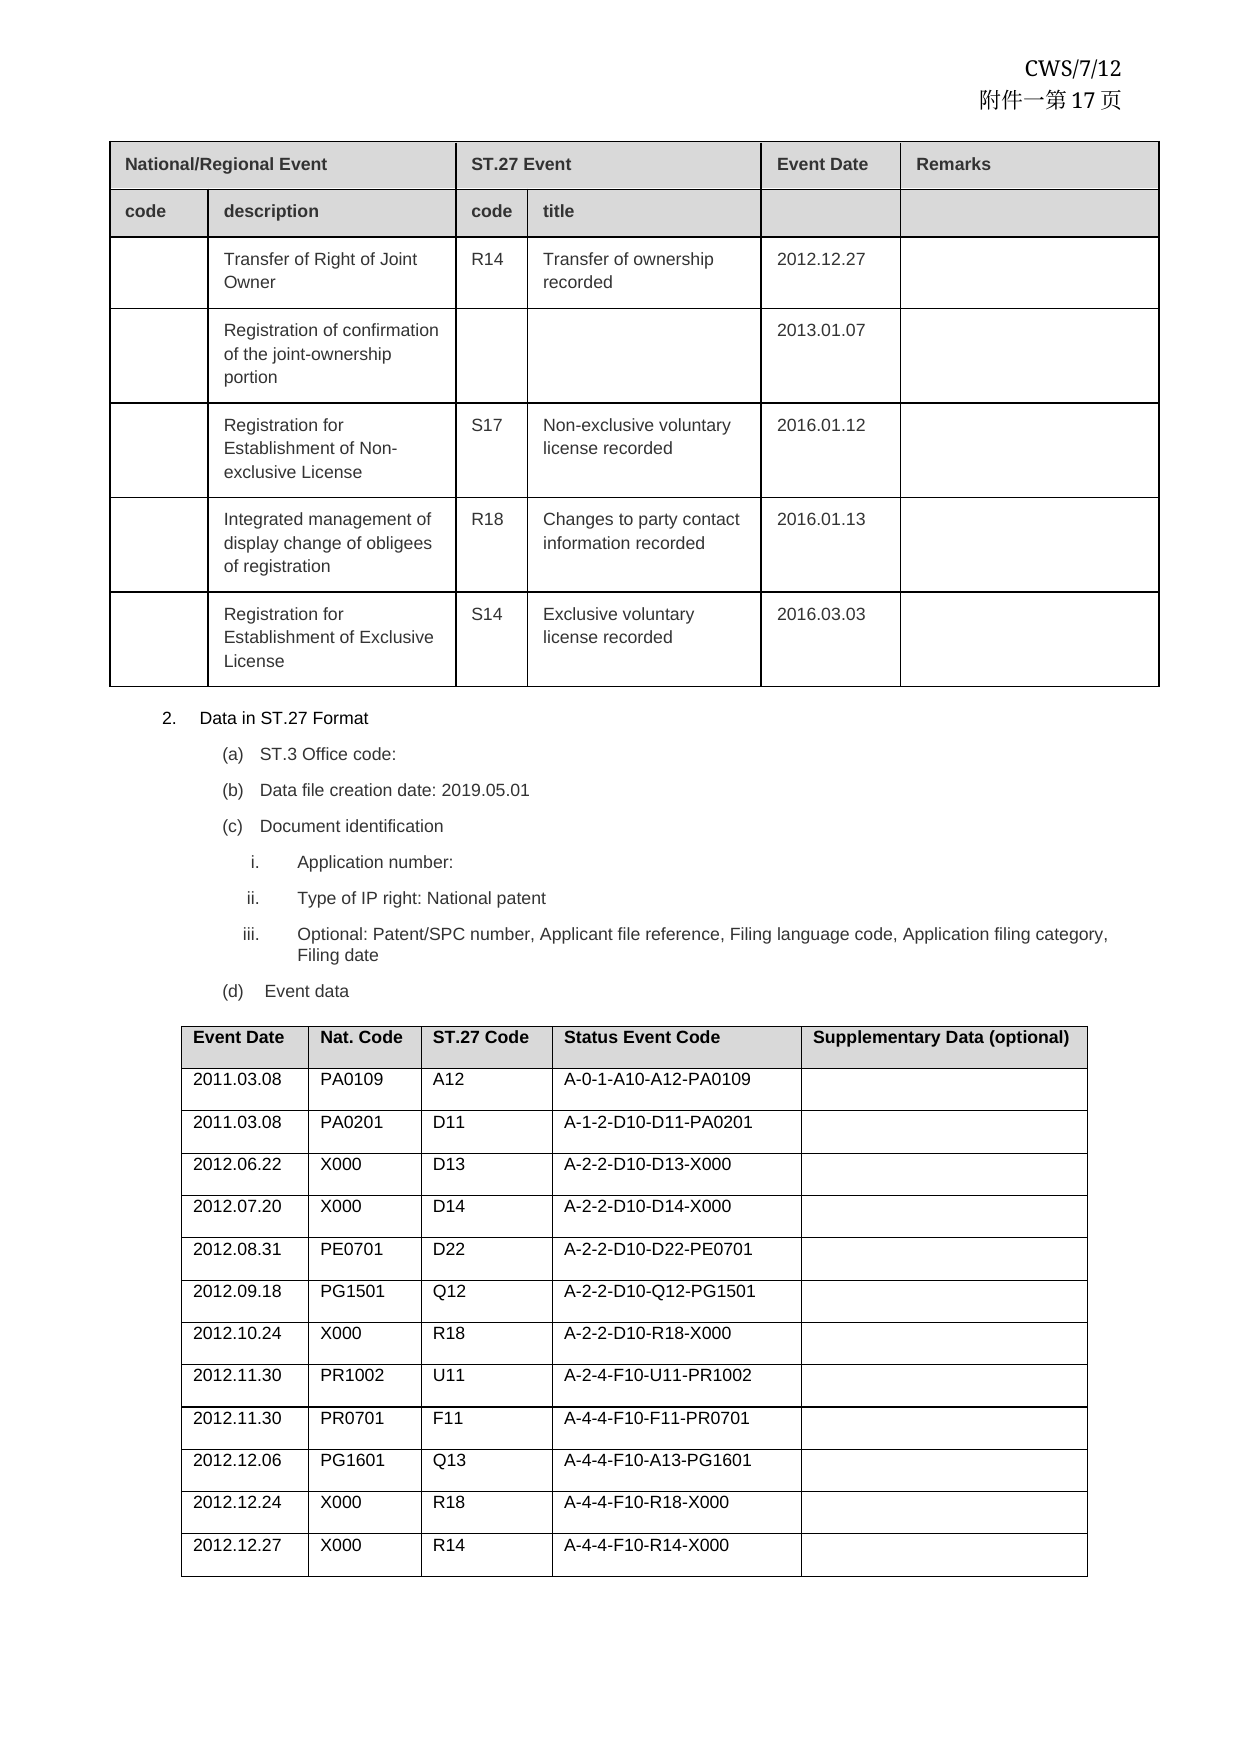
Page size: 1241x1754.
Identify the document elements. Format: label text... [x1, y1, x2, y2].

table_cell 2012.08.31 [182, 1238, 308, 1279]
table_cell 2012.10.24 [182, 1323, 308, 1364]
table_cell [802, 1408, 1087, 1449]
table_cell PA0109 [309, 1069, 421, 1110]
table_cell A-0-1-A10-A12-PA0109 [553, 1069, 801, 1110]
table_cell 2011.03.08 [182, 1111, 308, 1153]
table_cell A-1-2-D10-D11-PA0201 [553, 1111, 801, 1153]
table_cell PR0701 [309, 1408, 421, 1449]
list ST.3 Office code: [222, 744, 1122, 764]
table_cell [901, 190, 1158, 236]
table_cell [802, 1069, 1087, 1110]
table_cell A-2-2-D10-D13-X000 [553, 1154, 801, 1195]
table_cell Q12 [422, 1281, 552, 1322]
table_cell code [457, 190, 527, 236]
table_cell A-4-4-F10-R18-X000 [553, 1492, 801, 1533]
table_cell [901, 404, 1158, 497]
table_cell A-2-2-D10-D22-PE0701 [553, 1238, 801, 1279]
table_cell description [209, 190, 455, 236]
list Application number: [259, 852, 1122, 872]
table_cell R14 [422, 1534, 552, 1576]
table_cell 2012.09.18 [182, 1281, 308, 1322]
table_cell S14 [457, 593, 527, 686]
table_header National/Regional Event [111, 142, 456, 188]
table_cell [802, 1196, 1087, 1237]
table_cell PG1601 [309, 1450, 421, 1491]
list Event data [222, 980, 1122, 1001]
list Optional: Patent/SPC number, Applicant file reference, Filing language code, Application filing category, Filing date [259, 924, 1122, 965]
table_cell Q13 [422, 1450, 552, 1491]
table_cell title [528, 190, 760, 236]
table_cell 2012.12.06 [182, 1450, 308, 1491]
table_cell [802, 1450, 1087, 1491]
table_cell 2012.12.27 [762, 238, 900, 307]
table_cell X000 [309, 1154, 421, 1195]
table_cell PA0201 [309, 1111, 421, 1153]
table_cell [111, 404, 207, 497]
table_cell code [111, 190, 207, 236]
table_cell 2012.06.22 [182, 1154, 308, 1195]
table_cell [901, 238, 1158, 307]
list Data file creation date: 2019.05.01 [222, 780, 1122, 800]
table_cell R18 [457, 498, 527, 591]
table_header Event Date [182, 1027, 308, 1068]
table_cell F11 [422, 1408, 552, 1449]
table_cell Transfer of Right of Joint Owner [209, 238, 455, 307]
list Type of IP right: National patent [259, 888, 1122, 908]
table_cell Changes to party contact information recorded [528, 498, 760, 591]
table_cell [762, 190, 900, 236]
table_cell R18 [422, 1492, 552, 1533]
table_cell [111, 498, 207, 591]
table_cell [457, 309, 527, 402]
table_cell [802, 1154, 1087, 1195]
table_cell X000 [309, 1534, 421, 1576]
table_cell Transfer of ownership recorded [528, 238, 760, 307]
table_header Event Date [762, 142, 900, 188]
table_cell [901, 593, 1158, 686]
table_cell [111, 238, 207, 307]
table_cell D14 [422, 1196, 552, 1237]
table_cell R18 [422, 1323, 552, 1364]
table_cell S17 [457, 404, 527, 497]
table_cell 2012.12.27 [182, 1534, 308, 1576]
table_cell D22 [422, 1238, 552, 1279]
table_cell D13 [422, 1154, 552, 1195]
table_cell Registration for Establishment of Non-exclusive License [209, 404, 455, 497]
table_cell A-2-4-F10-U11-PR1002 [553, 1365, 801, 1406]
table_cell X000 [309, 1196, 421, 1237]
table_cell 2012.11.30 [182, 1408, 308, 1449]
table_cell 2011.03.08 [182, 1069, 308, 1110]
list Document identification [222, 816, 1122, 836]
table_cell U11 [422, 1365, 552, 1406]
table_cell R14 [457, 238, 527, 307]
table_cell A-4-4-F10-A13-PG1601 [553, 1450, 801, 1491]
table_header ST.27 Event [457, 142, 761, 188]
table_cell Non-exclusive voluntary license recorded [528, 404, 760, 497]
table_cell Exclusive voluntary license recorded [528, 593, 760, 686]
table_cell 2012.12.24 [182, 1492, 308, 1533]
table_header Status Event Code [553, 1027, 801, 1068]
table_cell X000 [309, 1323, 421, 1364]
table_header Remarks [901, 142, 1158, 188]
table_cell PG1501 [309, 1281, 421, 1322]
table_cell [111, 309, 207, 402]
table_cell D11 [422, 1111, 552, 1153]
table_cell [111, 593, 207, 686]
table_cell [802, 1365, 1087, 1406]
table_cell Integrated management of display change of obligees of registration [209, 498, 455, 591]
table_cell A-2-2-D10-R18-X000 [553, 1323, 801, 1364]
table_cell PR1002 [309, 1365, 421, 1406]
table_cell 2012.07.20 [182, 1196, 308, 1237]
table_cell 2016.01.12 [762, 404, 900, 497]
table_cell [802, 1323, 1087, 1364]
table_cell [901, 498, 1158, 591]
table_cell Registration for Establishment of Exclusive License [209, 593, 455, 686]
table_cell Registration of confirmation of the joint-ownership portion [209, 309, 455, 402]
table_cell [901, 309, 1158, 402]
table_cell 2016.03.03 [762, 593, 900, 686]
table_cell A12 [422, 1069, 552, 1110]
table_cell [528, 309, 760, 402]
table_cell [802, 1238, 1087, 1279]
table_cell A-4-4-F10-R14-X000 [553, 1534, 801, 1576]
table_cell [802, 1492, 1087, 1533]
table_cell [802, 1534, 1087, 1576]
table_cell A-4-4-F10-F11-PR0701 [553, 1408, 801, 1449]
table_cell PE0701 [309, 1238, 421, 1279]
list Data in ST.27 Format [162, 708, 1122, 728]
table_cell [802, 1111, 1087, 1153]
table_cell X000 [309, 1492, 421, 1533]
table_header Nat. Code [309, 1027, 421, 1068]
table_cell A-2-2-D10-Q12-PG1501 [553, 1281, 801, 1322]
table_cell 2016.01.13 [762, 498, 900, 591]
table_header Supplementary Data (optional) [802, 1027, 1087, 1068]
table_header ST.27 Code [422, 1027, 552, 1068]
table_cell 2012.11.30 [182, 1365, 308, 1406]
table_cell A-2-2-D10-D14-X000 [553, 1196, 801, 1237]
table_cell 2013.01.07 [762, 309, 900, 402]
table_cell [802, 1281, 1087, 1322]
